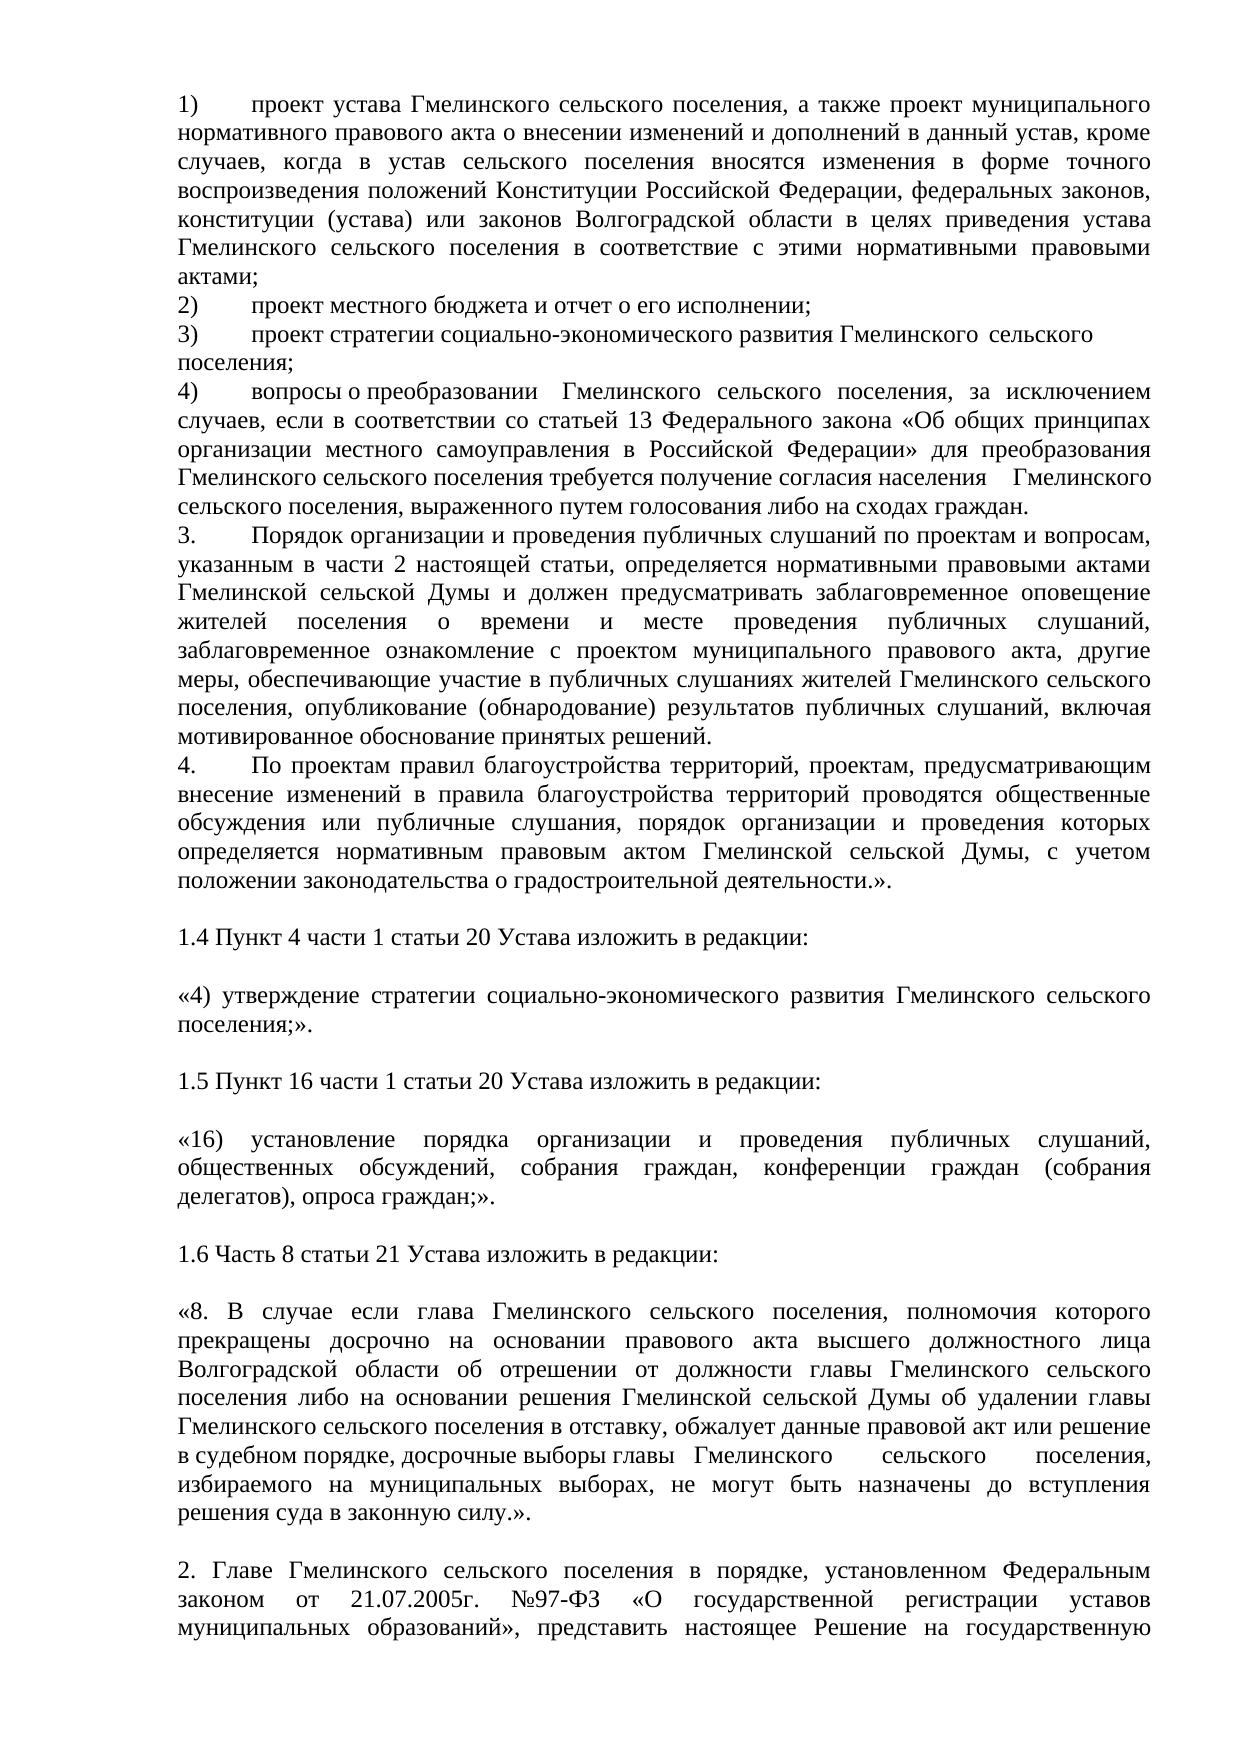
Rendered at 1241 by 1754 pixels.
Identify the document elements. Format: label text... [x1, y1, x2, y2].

list Пункт 4 части 1 статьи 20 Устава изложить в редакции: [177, 922, 1152, 951]
text 2) проект местного бюджета и отчет о его исполнении; [177, 290, 1152, 319]
list Часть 8 статьи 21 Устава изложить в редакции: [177, 1239, 1152, 1267]
list Пункт 16 части 1 статьи 20 Устава изложить в редакции: [177, 1066, 1152, 1095]
text «4) утверждение стратегии социально-экономического развития Гмелинского сельского поселения;». [177, 980, 1152, 1037]
text «8. В случае если глава Гмелинского сельского поселения, полномочия которого прекращены досрочно на основании правового акта высшего должностного лица Волгоградской области об отрешении от должности главы Гмелинского сельского поселения либо на основании решения Гмелинской сельской Думы об удалении главы Гмелинского сельского поселения в отставку, обжалует данные правовой акт или решение в судебном порядке, досрочные выборы главы Гмелинского сельского поселения, избираемого на муниципальных выборах, не могут быть назначены до вступления решения суда в законную силу.». [177, 1296, 1152, 1526]
text 4. По проектам правил благоустройства территорий, проектам, предусматривающим внесение изменений в правила благоустройства территорий проводятся общественные обсуждения или публичные слушания, порядок организации и проведения которых определяется нормативным правовым актом Гмелинской сельской Думы, с учетом положении законодательства о градостроительной деятельности.». [177, 750, 1152, 894]
text 4) вопросы о преобразовании Гмелинского сельского поселения, за исключением случаев, если в соответствии со статьей 13 Федерального закона «Об общих принципах организации местного самоуправления в Российской Федерации» для преобразования Гмелинского сельского поселения требуется получение согласия населения Гмелинского сельского поселения, выраженного путем голосования либо на сходах граждан. [177, 376, 1152, 520]
text 1) проект устава Гмелинского сельского поселения, а также проект муниципального нормативного правового акта о внесении изменений и дополнений в данный устав, кроме случаев, когда в устав сельского поселения вносятся изменения в форме точного воспроизведения положений Конституции Российской Федерации, федеральных законов, конституции (устава) или законов Волгоградской области в целях приведения устава Гмелинского сельского поселения в соответствие с этими нормативными правовыми актами; [177, 89, 1152, 290]
text 3. Порядок организации и проведения публичных слушаний по проектам и вопросам, указанным в части 2 настоящей статьи, определяется нормативными правовыми актами Гмелинской сельской Думы и должен предусматривать заблаговременное оповещение жителей поселения о времени и месте проведения публичных слушаний, заблаговременное ознакомление с проектом муниципального правового акта, другие меры, обеспечивающие участие в публичных слушаниях жителей Гмелинского сельского поселения, опубликование (обнародование) результатов публичных слушаний, включая мотивированное обоснование принятых решений. [177, 520, 1152, 750]
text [177, 1555, 1152, 1641]
text «16) установление порядка организации и проведения публичных слушаний, общественных обсуждений, собрания граждан, конференции граждан (собрания делегатов), опроса граждан;». [177, 1124, 1152, 1210]
text 3) проект стратегии социально-экономического развития Гмелинского сельского поселения; [177, 319, 1152, 376]
